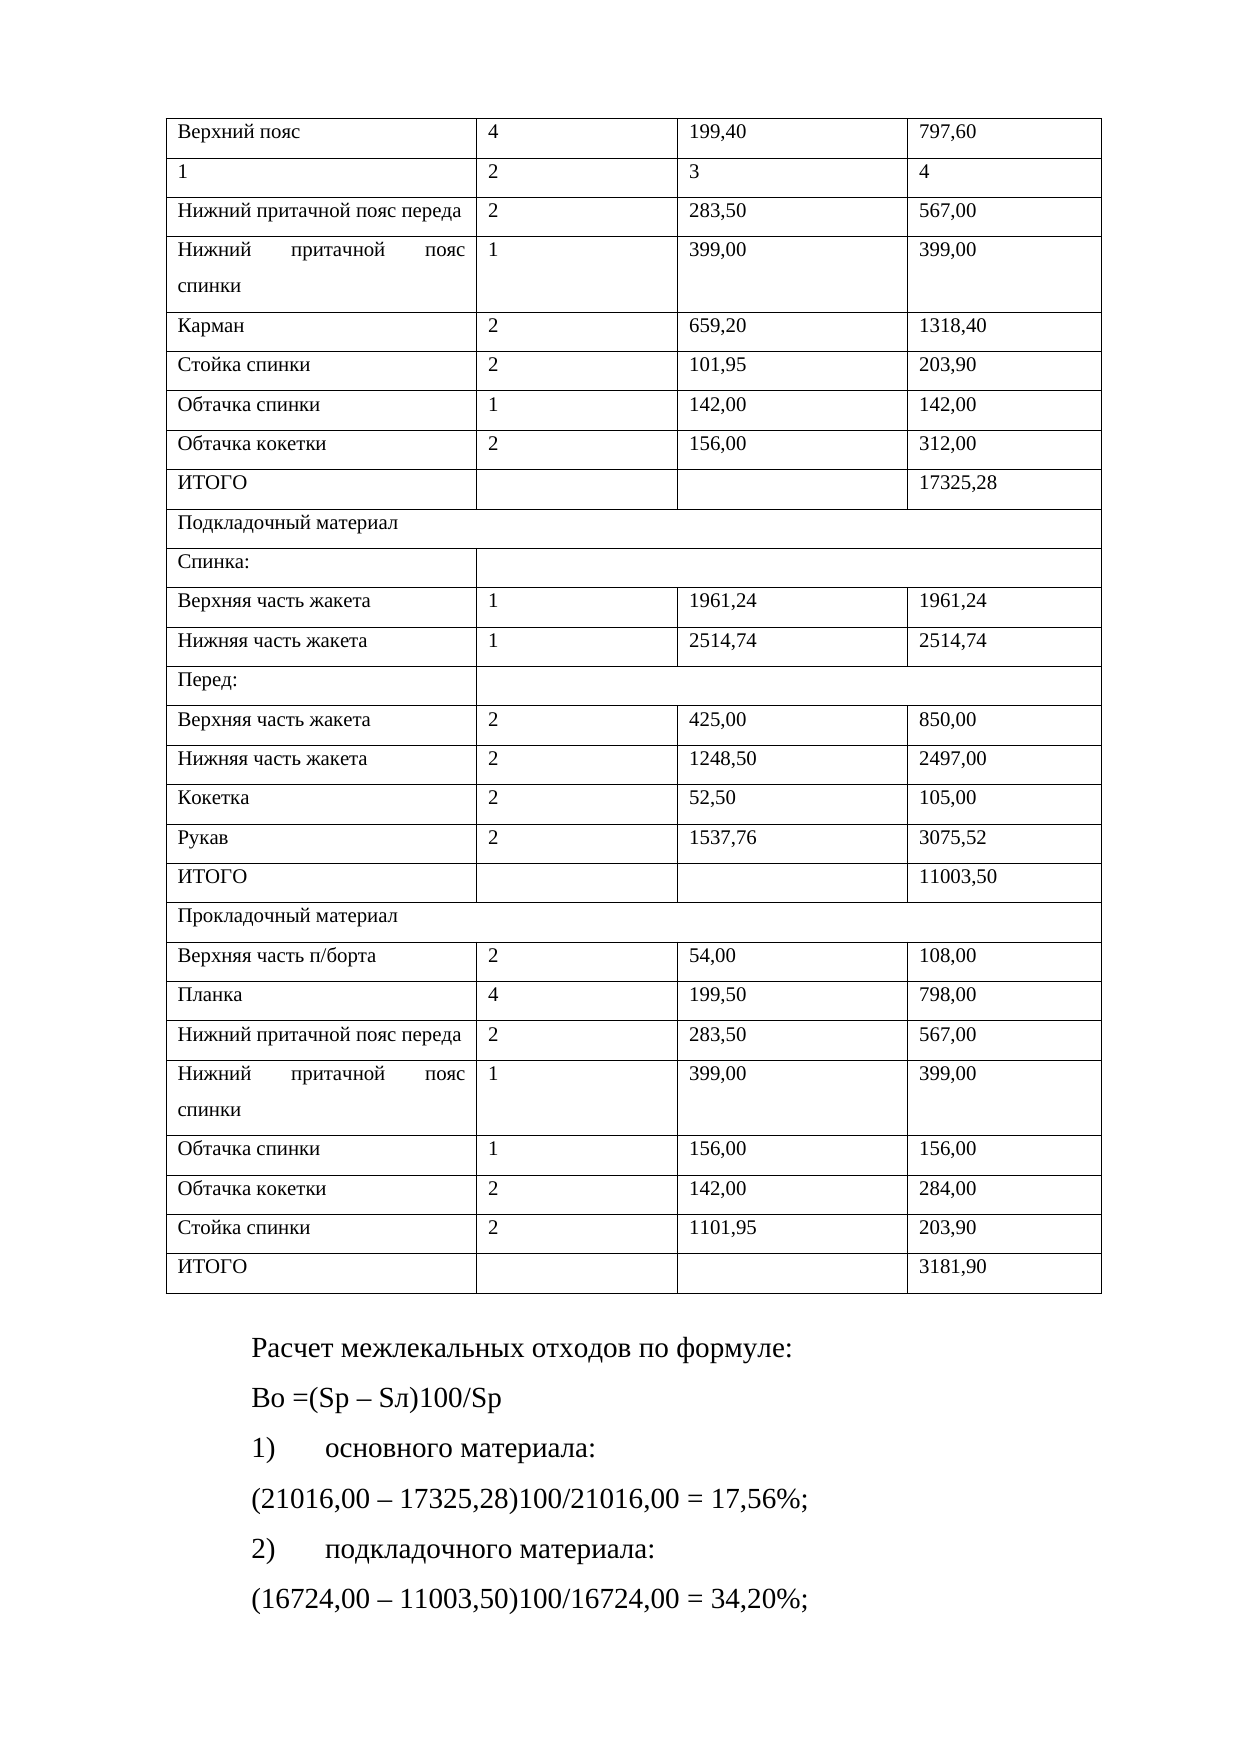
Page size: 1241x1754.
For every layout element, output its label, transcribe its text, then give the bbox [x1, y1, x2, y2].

table_cell 2 [477, 352, 677, 390]
table_cell Обтачка спинки [167, 391, 476, 430]
table_cell 567,00 [908, 1021, 1101, 1060]
table_cell [678, 1254, 907, 1293]
table_cell 101,95 [678, 352, 907, 390]
table_cell Нижний притачной пояс переда [167, 198, 476, 236]
table_cell ИТОГО [167, 470, 476, 508]
table_cell 199,40 [678, 119, 907, 157]
table_cell 2 [477, 1021, 677, 1060]
table_cell Карман [167, 313, 476, 351]
table_cell Спинка: [167, 549, 476, 587]
table_cell 1 [167, 159, 476, 197]
table_cell 399,00 [908, 1061, 1101, 1135]
table_cell 52,50 [678, 785, 907, 823]
table_cell 156,00 [678, 1136, 907, 1174]
table_cell 2514,74 [678, 628, 907, 666]
table_cell 797,60 [908, 119, 1101, 157]
table_cell [477, 470, 677, 508]
table_cell 4 [908, 159, 1101, 197]
table_cell 2 [477, 198, 677, 236]
table_cell 1248,50 [678, 746, 907, 784]
table_cell 283,50 [678, 1021, 907, 1060]
table_cell 312,00 [908, 431, 1101, 469]
table_cell 199,50 [678, 982, 907, 1020]
table_cell 1537,76 [678, 825, 907, 863]
table_cell Нижний притачной пояс спинки [167, 1061, 476, 1135]
table_cell 11003,50 [908, 864, 1101, 902]
table_cell 850,00 [908, 706, 1101, 745]
table_cell 2 [477, 313, 677, 351]
table_cell 798,00 [908, 982, 1101, 1020]
table_cell 425,00 [678, 706, 907, 745]
table_cell 4 [477, 982, 677, 1020]
table_cell Подкладочный материал [167, 510, 1101, 548]
table_cell 156,00 [678, 431, 907, 469]
table_cell 3 [678, 159, 907, 197]
table_cell 156,00 [908, 1136, 1101, 1174]
table_cell 142,00 [678, 391, 907, 430]
table_cell [477, 549, 1101, 587]
table_cell 2 [477, 159, 677, 197]
table_cell [477, 667, 1101, 705]
text (16724,00 – 11003,50)100/16724,00 = 34,20%; [177, 1581, 1152, 1615]
table_cell 1961,24 [678, 588, 907, 627]
table_cell Нижний притачной пояс спинки [167, 237, 476, 312]
table_cell Прокладочный материал [167, 903, 1101, 942]
table_cell 1 [477, 628, 677, 666]
table_cell Кокетка [167, 785, 476, 823]
table_cell 105,00 [908, 785, 1101, 823]
table_cell 399,00 [678, 1061, 907, 1135]
table_cell 1 [477, 237, 677, 312]
table_cell [477, 1254, 677, 1293]
table_cell 399,00 [908, 237, 1101, 312]
table_cell 2 [477, 785, 677, 823]
table_cell 203,90 [908, 352, 1101, 390]
list основного материала: [177, 1430, 1152, 1464]
table_cell 567,00 [908, 198, 1101, 236]
table_cell 2 [477, 943, 677, 981]
table_cell [678, 470, 907, 508]
table_cell 203,90 [908, 1215, 1101, 1253]
table_cell Верхняя часть п/борта [167, 943, 476, 981]
table_cell Стойка спинки [167, 352, 476, 390]
table_cell 2 [477, 746, 677, 784]
table_cell [678, 864, 907, 902]
table_cell Рукав [167, 825, 476, 863]
table_cell 2 [477, 431, 677, 469]
table_cell 1101,95 [678, 1215, 907, 1253]
table_cell 54,00 [678, 943, 907, 981]
table_cell 1 [477, 391, 677, 430]
table_cell 2 [477, 706, 677, 745]
text Расчет межлекальных отходов по формуле: [177, 1330, 1152, 1363]
table_cell 3075,52 [908, 825, 1101, 863]
table_cell 2 [477, 1215, 677, 1253]
table_cell 1 [477, 588, 677, 627]
table_cell 108,00 [908, 943, 1101, 981]
table_cell [477, 864, 677, 902]
table_cell ИТОГО [167, 864, 476, 902]
table_cell 4 [477, 119, 677, 157]
table_cell 2497,00 [908, 746, 1101, 784]
table_cell Перед: [167, 667, 476, 705]
table_cell Верхний пояс [167, 119, 476, 157]
table_cell 1 [477, 1136, 677, 1174]
table_cell ИТОГО [167, 1254, 476, 1293]
table_cell 399,00 [678, 237, 907, 312]
table_cell Обтачка кокетки [167, 431, 476, 469]
list подкладочного материала: [177, 1531, 1152, 1564]
table_cell 2 [477, 825, 677, 863]
table_cell 3181,90 [908, 1254, 1101, 1293]
table_cell 2514,74 [908, 628, 1101, 666]
text Во =(Sp – Sл)100/Sp [177, 1380, 1152, 1414]
table_cell 1 [477, 1061, 677, 1135]
table_cell Верхняя часть жакета [167, 706, 476, 745]
table_cell 142,00 [678, 1176, 907, 1214]
table_cell Планка [167, 982, 476, 1020]
table_cell Нижняя часть жакета [167, 746, 476, 784]
table_cell 142,00 [908, 391, 1101, 430]
table_cell 2 [477, 1176, 677, 1214]
table_cell 1318,40 [908, 313, 1101, 351]
table_cell 659,20 [678, 313, 907, 351]
table_cell Нижняя часть жакета [167, 628, 476, 666]
table_cell Стойка спинки [167, 1215, 476, 1253]
table_cell Обтачка спинки [167, 1136, 476, 1174]
table_cell Верхняя часть жакета [167, 588, 476, 627]
table_cell 17325,28 [908, 470, 1101, 508]
table_cell 283,50 [678, 198, 907, 236]
table_cell 284,00 [908, 1176, 1101, 1214]
text (21016,00 – 17325,28)100/21016,00 = 17,56%; [177, 1481, 1152, 1514]
table_cell Нижний притачной пояс переда [167, 1021, 476, 1060]
table_cell 1961,24 [908, 588, 1101, 627]
table_cell Обтачка кокетки [167, 1176, 476, 1214]
